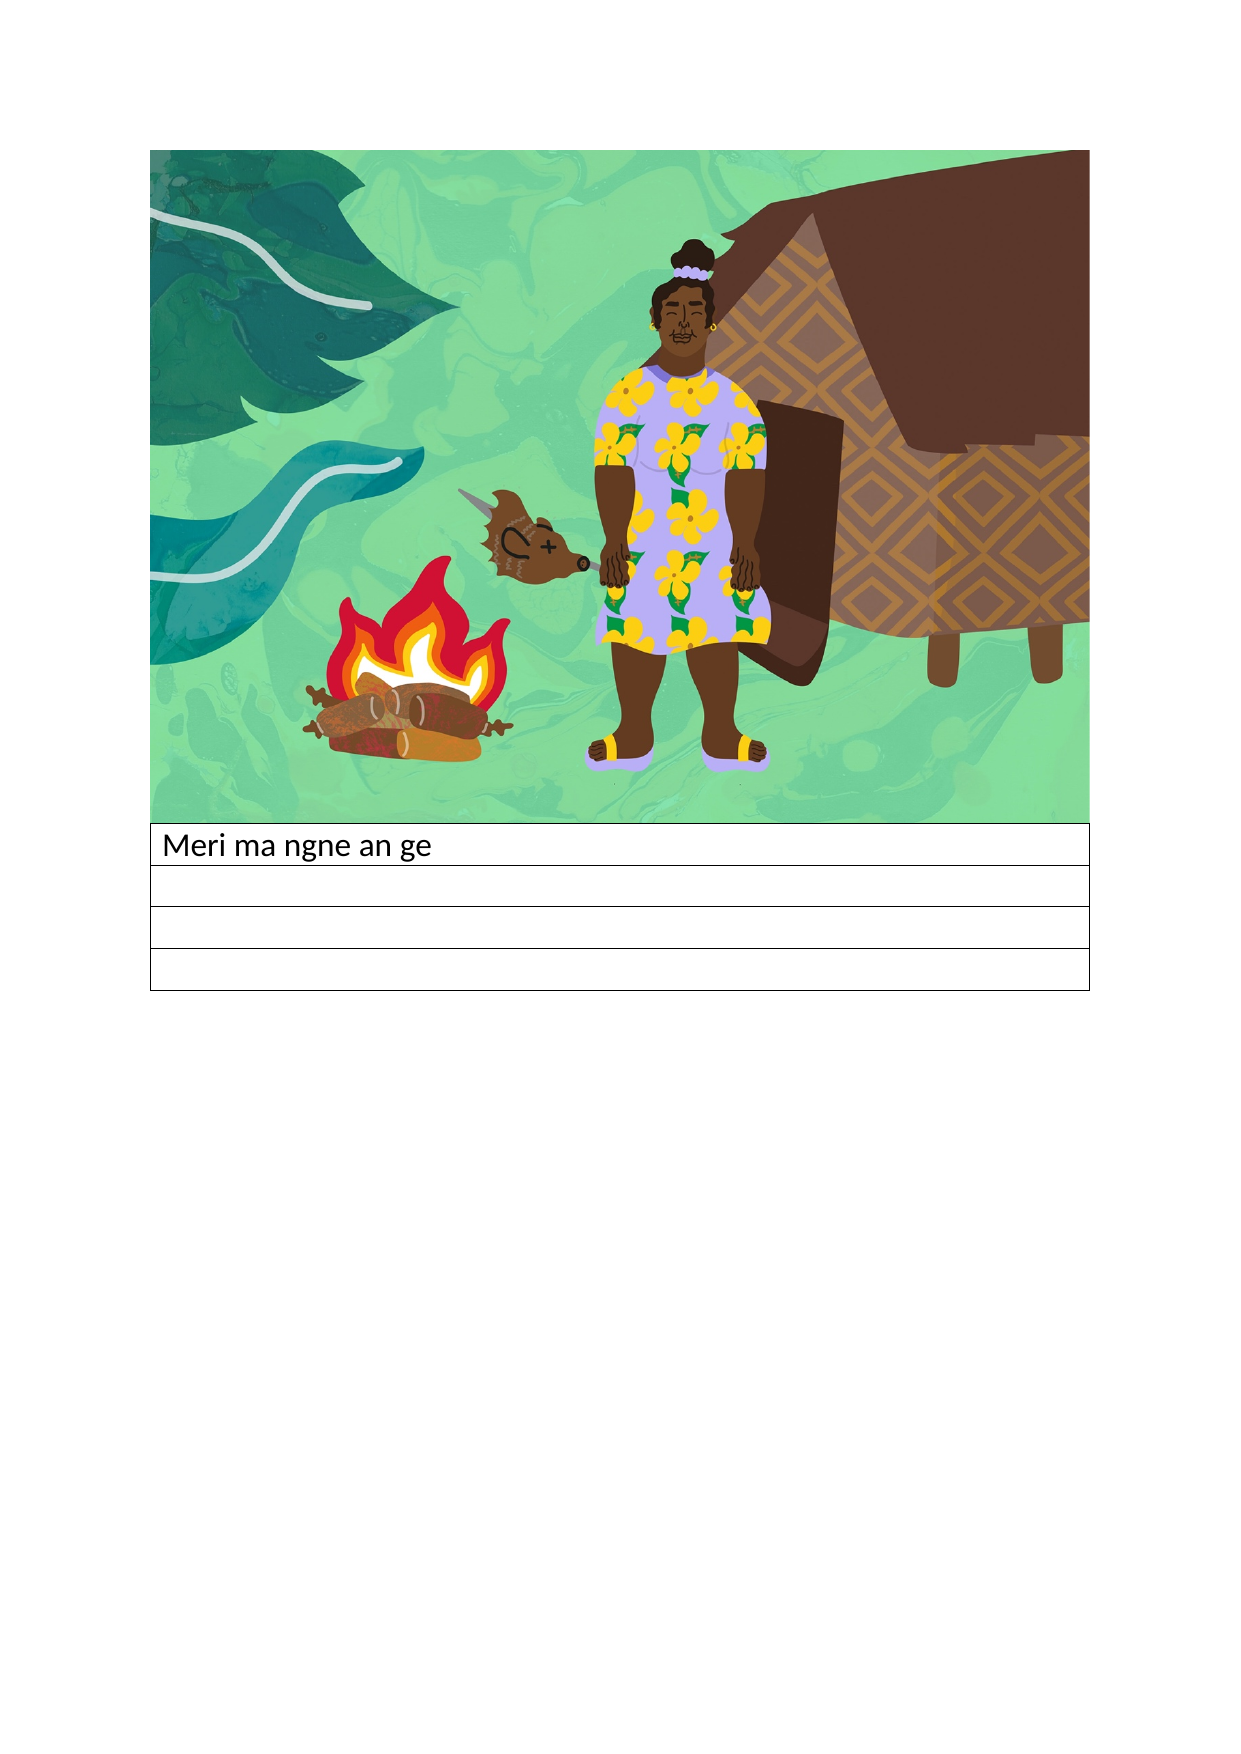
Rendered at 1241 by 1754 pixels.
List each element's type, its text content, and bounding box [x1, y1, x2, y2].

picture [150, 150, 1090, 823]
table_header Meri ma ngne an ge [151, 824, 1089, 864]
table_cell [151, 907, 1089, 948]
table_cell [151, 949, 1089, 990]
table_cell [151, 866, 1089, 906]
